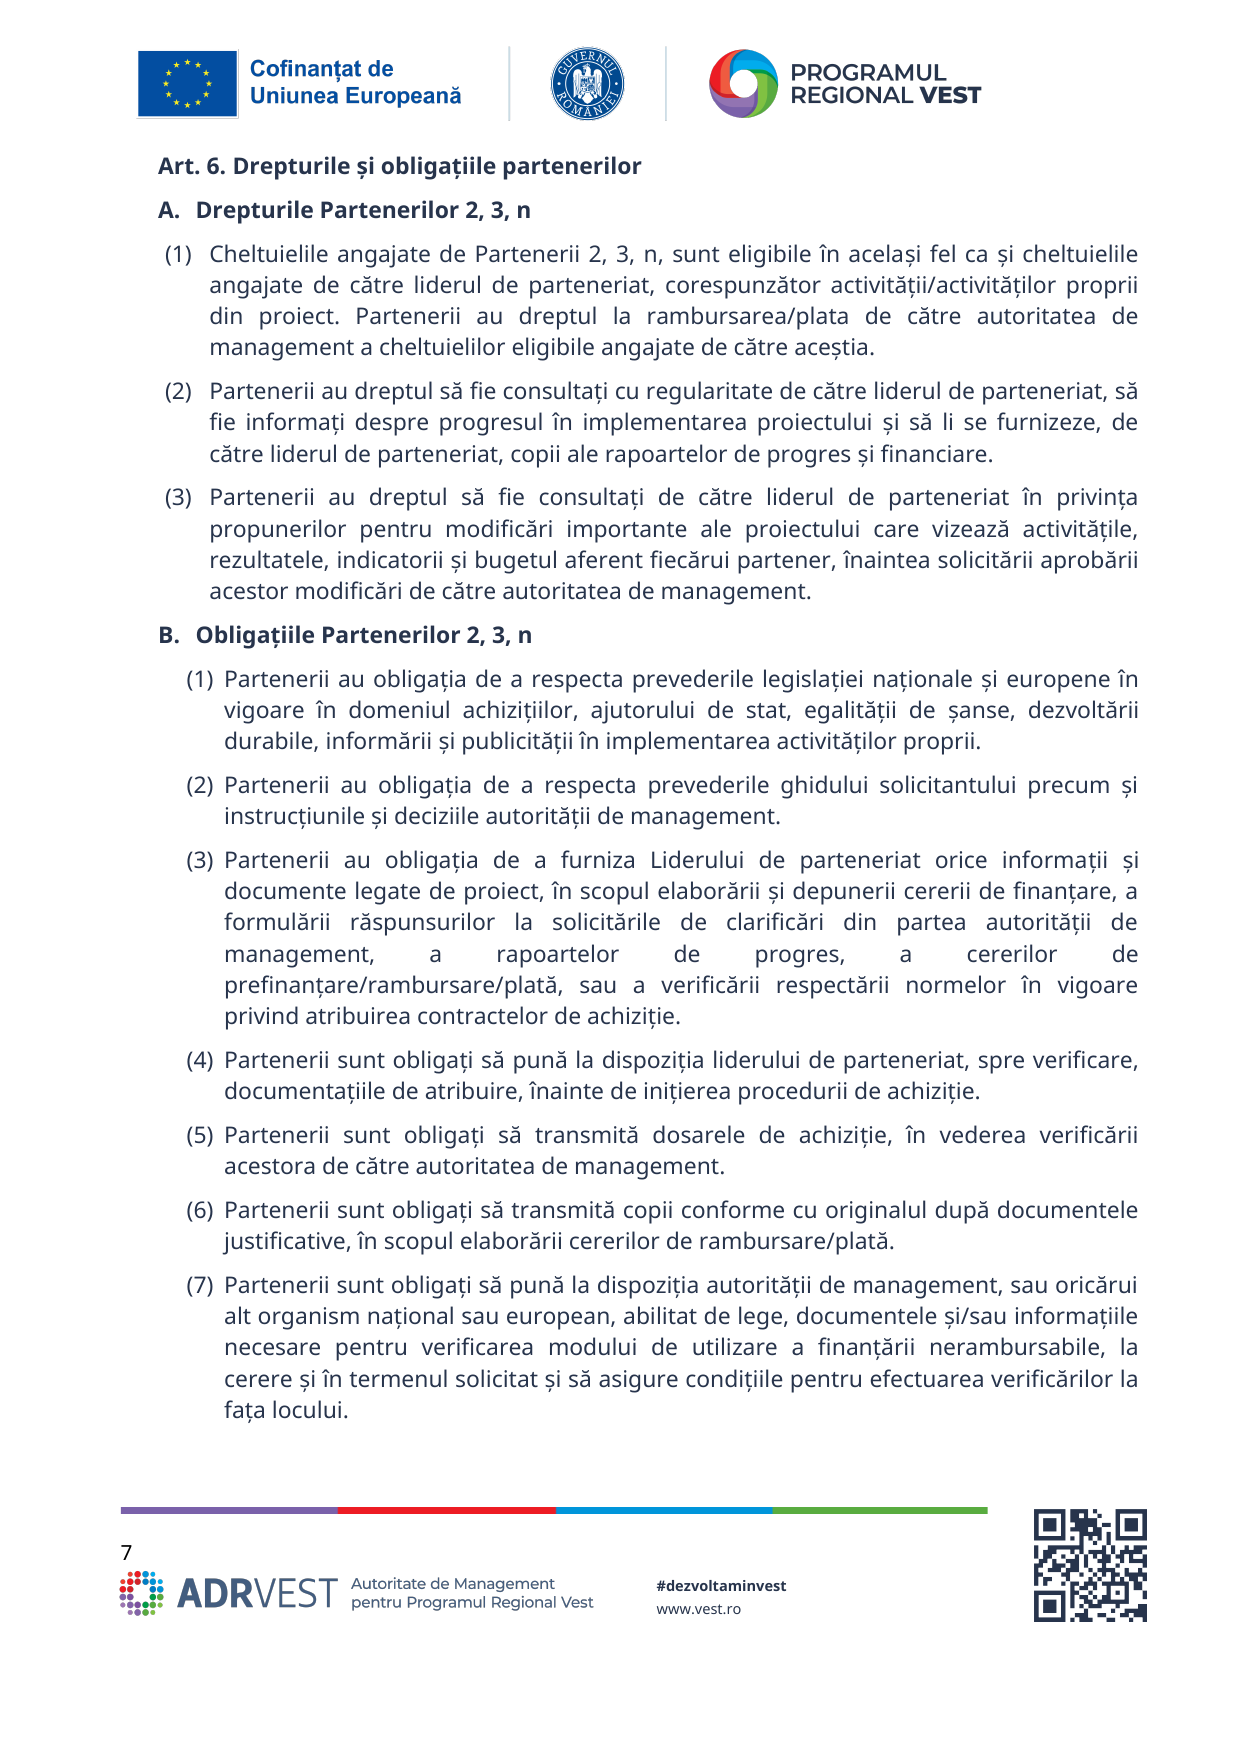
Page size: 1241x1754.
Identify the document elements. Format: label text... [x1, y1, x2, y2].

subtitle Cheltuielile angajate de Partenerii 2, 3, n, sunt eligibile în acelaşi fel ca şi cheltuielile angajate de către liderul de parteneriat, corespunzător activității/activităților proprii din proiect. Partenerii au dreptul la rambursarea/plata de către autoritatea de management a cheltuielilor eligibile angajate de către aceștia. [165, 237, 1139, 362]
subtitle Partenerii sunt obligaţi să transmită copii conforme cu originalul după documentele justificative, în scopul elaborării cererilor de rambursare/plată. [186, 1194, 1139, 1256]
subtitle Partenerii au obligaţia de a respecta prevederile legislaţiei naţionale și europene în vigoare în domeniul achiziţiilor, ajutorului de stat, egalității de şanse, dezvoltării durabile, informării şi publicității în implementarea activităților proprii. [186, 662, 1139, 756]
subtitle Partenerii au obligaţia de a furniza Liderului de parteneriat orice informaţii şi documente legate de proiect, în scopul elaborării și depunerii cererii de finanțare, a formulării răspunsurilor la solicitările de clarificări din partea autorității de management, a rapoartelor de progres, a cererilor de prefinanțare/rambursare/plată, sau a verificării respectării normelor în vigoare privind atribuirea contractelor de achiziţie. [186, 844, 1139, 1031]
subtitle Partenerii au dreptul să fie consultaţi cu regularitate de către liderul de parteneriat, să fie informaţi despre progresul în implementarea proiectului şi să li se furnizeze, de către liderul de parteneriat, copii ale rapoartelor de progres şi financiare. [165, 375, 1139, 469]
picture [136, 46, 982, 121]
subtitle Drepturile şi obligaţiile partenerilor [158, 150, 1139, 181]
subtitle Partenerii sunt obligaţi să pună la dispoziţia liderului de parteneriat, spre verificare, documentaţiile de atribuire, înainte de inițierea procedurii de achiziție. [186, 1044, 1139, 1106]
subtitle Partenerii sunt obligaţi să pună la dispoziția autorității de management, sau oricărui alt organism național sau european, abilitat de lege, documentele și/sau informațiile necesare pentru verificarea modului de utilizare a finanțării nerambursabile, la cerere și în termenul solicitat și să asigure condițiile pentru efectuarea verificărilor la fața locului. [186, 1269, 1139, 1425]
subtitle Drepturile Partenerilor 2, 3, n [158, 194, 1139, 225]
picture [110, 1568, 599, 1619]
subtitle Partenerii au dreptul să fie consultaţi de către liderul de parteneriat în privința propunerilor pentru modificări importante ale proiectului care vizează activitățile, rezultatele, indicatorii și bugetul aferent fiecărui partener, înaintea solicitării aprobării acestor modificări de către autoritatea de management. [165, 481, 1139, 606]
subtitle Obligațiile Partenerilor 2, 3, n [158, 619, 1139, 650]
picture [1025, 1500, 1156, 1631]
subtitle Partenerii au obligaţia de a respecta prevederile ghidului solicitantului precum și instrucțiunile și deciziile autorității de management. [186, 769, 1139, 831]
subtitle Partenerii sunt obligaţi să transmită dosarele de achiziţie, în vederea verificării acestora de către autoritatea de management. [186, 1119, 1139, 1181]
